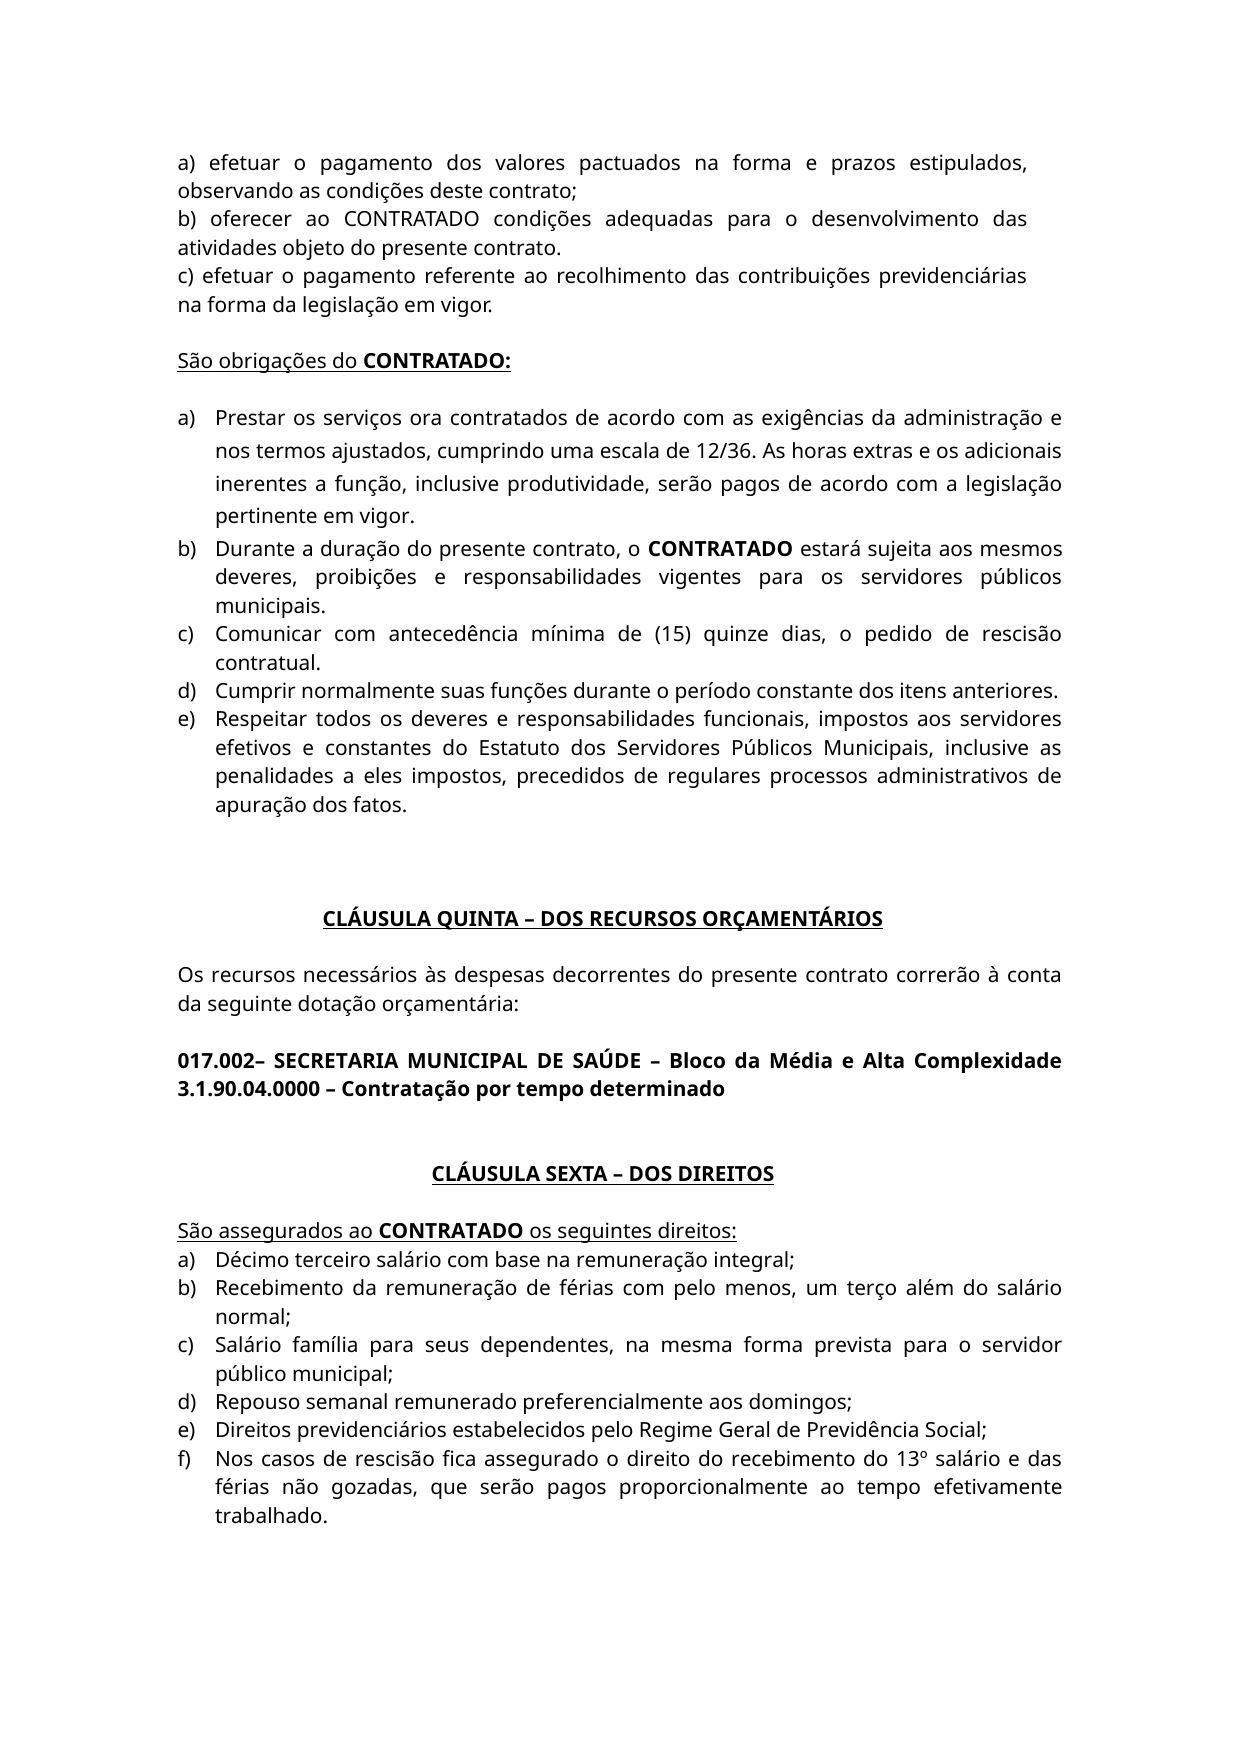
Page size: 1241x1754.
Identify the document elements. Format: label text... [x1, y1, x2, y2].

text São assegurados ao CONTRATADO os seguintes direitos: [177, 1216, 1028, 1245]
list Recebimento da remuneração de férias com pelo menos, um terço além do salário normal; [177, 1273, 1063, 1330]
list Salário família para seus dependentes, na mesma forma prevista para o servidor público municipal; [177, 1330, 1063, 1387]
text c) efetuar o pagamento referente ao recolhimento das contribuições previdenciárias na forma da legislação em vigor. [177, 261, 1028, 318]
text São obrigações do CONTRATADO: [177, 347, 1028, 375]
list Cumprir normalmente suas funções durante o período constante dos itens anteriores. [177, 676, 1063, 704]
list Repouso semanal remunerado preferencialmente aos domingos; [177, 1387, 1063, 1416]
list Respeitar todos os deveres e responsabilidades funcionais, impostos aos servidores efetivos e constantes do Estatuto dos Servidores Públicos Municipais, inclusive as penalidades a eles impostos, precedidos de regulares processos administrativos de apuração dos fatos. [177, 704, 1063, 818]
text b) oferecer ao CONTRATADO condições adequadas para o desenvolvimento das atividades objeto do presente contrato. [177, 204, 1028, 261]
text a) efetuar o pagamento dos valores pactuados na forma e prazos estipulados, observando as condições deste contrato; [177, 148, 1028, 204]
subtitle CLÁUSULA QUINTA – DOS RECURSOS ORÇAMENTÁRIOS [177, 904, 1028, 932]
list Comunicar com antecedência mínima de (15) quinze dias, o pedido de rescisão contratual. [177, 619, 1063, 676]
list Nos casos de rescisão fica assegurado o direito do recebimento do 13º salário e das férias não gozadas, que serão pagos proporcionalmente ao tempo efetivamente trabalhado. [177, 1444, 1063, 1529]
list Décimo terceiro salário com base na remuneração integral; [177, 1245, 1063, 1273]
text Os recursos necessários às despesas decorrentes do presente contrato correrão à conta da seguinte dotação orçamentária: [177, 961, 1063, 1017]
subtitle CLÁUSULA SEXTA – DOS DIREITOS [177, 1159, 1028, 1188]
list Prestar os serviços ora contratados de acordo com as exigências da administração e nos termos ajustados, cumprindo uma escala de 12/36. As horas extras e os adicionais inerentes a função, inclusive produtividade, serão pagos de acordo com a legislação pertinente em vigor. [177, 403, 1063, 530]
list Direitos previdenciários estabelecidos pelo Regime Geral de Previdência Social; [177, 1416, 1063, 1444]
list Durante a duração do presente contrato, o CONTRATADO estará sujeita aos mesmos deveres, proibições e responsabilidades vigentes para os servidores públicos municipais. [177, 534, 1063, 619]
text 017.002– SECRETARIA MUNICIPAL DE SAÚDE – Bloco da Média e Alta Complexidade 3.1.90.04.0000 – Contratação por tempo determinado [177, 1046, 1063, 1103]
